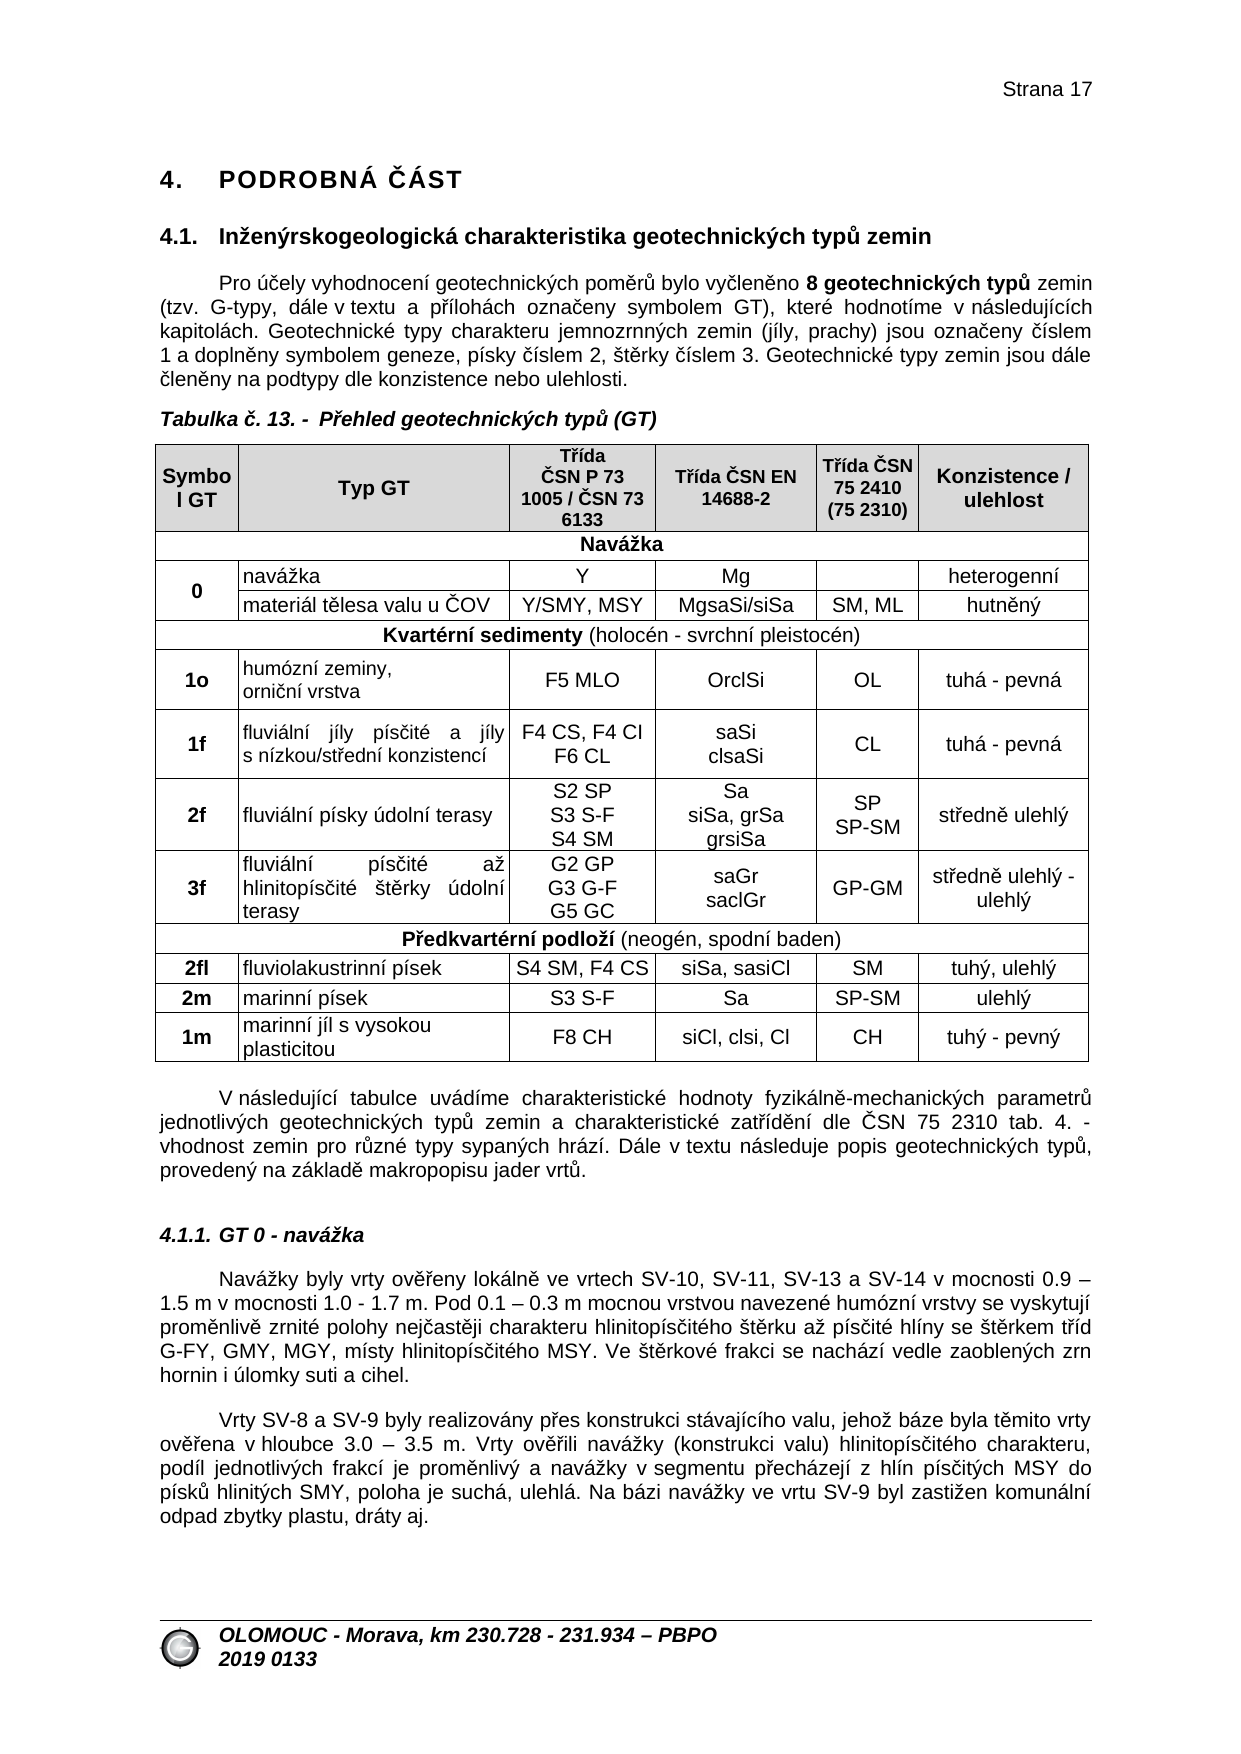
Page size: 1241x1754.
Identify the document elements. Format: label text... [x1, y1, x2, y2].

table_cell F4 CS, F4 CI F6 CL [510, 710, 655, 777]
table_cell [817, 561, 918, 590]
table_cell 1f [156, 710, 238, 777]
table_cell SM, ML [817, 591, 918, 619]
table_cell F5 MLO [510, 650, 655, 709]
subtitle Inženýrskogeologická charakteristika geotechnických typů zemin [159, 223, 1092, 250]
table_cell saSi clsaSi [656, 710, 816, 777]
table_cell OrclSi [656, 650, 816, 709]
table_cell heterogenní [919, 561, 1088, 590]
table_cell SP SP-SM [817, 779, 918, 850]
picture [159, 1627, 201, 1669]
text Navážky byly vrty ověřeny lokálně ve vrtech SV-10, SV-11, SV-13 a SV-14 v mocnosti 0.9 – 1.5 m v mocnosti 1.0 - 1.7 m. Pod 0.1 – 0.3 m mocnou vrstvou navezené humózní vrstvy se vyskytují proměnlivě zrnité polohy nejčastěji charakteru hlinitopísčitého štěrku až písčité hlíny se štěrkem tříd G-FY, GMY, MGY, místy hlinitopísčitého MSY. Ve štěrkové frakci se nachází vedle zaoblených zrn hornin i úlomky suti a cihel. [159, 1267, 1092, 1387]
table_header Třída ČSN EN 14688-2 [656, 445, 816, 531]
table_cell SM [817, 954, 918, 982]
table_cell středně ulehlý - ulehlý [919, 851, 1088, 923]
table_cell hutněný [919, 591, 1088, 619]
table_cell saGr saclGr [656, 851, 816, 923]
table_cell navážka [239, 561, 509, 590]
table_cell S3 S-F [510, 984, 655, 1012]
table_cell humózní zeminy, orniční vrstva [239, 650, 509, 709]
table_cell 3f [156, 851, 238, 923]
table_cell S2 SP S3 S-F S4 SM [510, 779, 655, 850]
table_cell 2m [156, 984, 238, 1012]
subtitle GT 0 - navážka [159, 1222, 1092, 1246]
table_cell tuhý, ulehlý [919, 954, 1088, 982]
table_cell Sa [656, 984, 816, 1012]
table_cell marinní písek [239, 984, 509, 1012]
table_cell 0 [156, 561, 238, 619]
subtitle Podrobná část [159, 165, 1092, 194]
text Vrty SV-8 a SV-9 byly realizovány přes konstrukci stávajícího valu, jehož báze byla těmito vrty ověřena v hloubce 3.0 – 3.5 m. Vrty ověřili navážky (konstrukci valu) hlinitopísčitého charakteru, podíl jednotlivých frakcí je proměnlivý a navážky v segmentu přecházejí z hlín písčitých MSY do písků hlinitých SMY, poloha je suchá, ulehlá. Na bázi navážky ve vrtu SV-9 byl zastižen komunální odpad zbytky plastu, dráty aj. [159, 1408, 1092, 1528]
table_header Typ GT [239, 445, 509, 531]
table_cell ulehlý [919, 984, 1088, 1012]
table_cell 1m [156, 1013, 238, 1061]
table_header Symbol GT [156, 445, 238, 531]
table_cell 1o [156, 650, 238, 709]
table_header Třída ČSN 75 2410 (75 2310) [817, 445, 918, 531]
table_cell Y [510, 561, 655, 590]
table_cell F8 CH [510, 1013, 655, 1061]
table_cell CH [817, 1013, 918, 1061]
table_cell 2fl [156, 954, 238, 982]
text V následující tabulce uvádíme charakteristické hodnoty fyzikálně-mechanických parametrů jednotlivých geotechnických typů zemin a charakteristické zatřídění dle ČSN 75 2310 tab. 4. - vhodnost zemin pro různé typy sypaných hrází. Dále v textu následuje popis geotechnických typů, provedený na základě makropopisu jader vrtů. [159, 1086, 1092, 1182]
table_header Třída ČSN P 73 1005 / ČSN 73 6133 [510, 445, 655, 531]
table_cell Sa siSa, grSa grsiSa [656, 779, 816, 850]
table_cell tuhá - pevná [919, 650, 1088, 709]
table_cell siSa, sasiCl [656, 954, 816, 982]
table_cell Navážka [156, 532, 1088, 560]
table_cell OL [817, 650, 918, 709]
table_cell Mg [656, 561, 816, 590]
table_cell 2f [156, 779, 238, 850]
table_cell Y/SMY, MSY [510, 591, 655, 619]
table_cell materiál tělesa valu u ČOV [239, 591, 509, 619]
table_cell fluviální jíly písčité a jíly s nízkou/střední konzistencí [239, 710, 509, 777]
table_cell marinní jíl s vysokou plasticitou [239, 1013, 509, 1061]
table_cell GP-GM [817, 851, 918, 923]
table_cell Předkvartérní podloží (neogén, spodní baden) [156, 924, 1088, 953]
text Pro účely vyhodnocení geotechnických poměrů bylo vyčleněno 8 geotechnických typů zemin (tzv. G-typy, dále v textu a přílohách označeny symbolem GT), které hodnotíme v následujících kapitolách. Geotechnické typy charakteru jemnozrnných zemin (jíly, prachy) jsou označeny číslem 1 a doplněny symbolem geneze, písky číslem 2, štěrky číslem 3. Geotechnické typy zemin jsou dále členěny na podtypy dle konzistence nebo ulehlosti. [159, 271, 1092, 390]
table_cell Kvartérní sedimenty (holocén - svrchní pleistocén) [156, 621, 1088, 649]
table_cell středně ulehlý [919, 779, 1088, 850]
table_cell SP-SM [817, 984, 918, 1012]
table_cell G2 GP G3 G-F G5 GC [510, 851, 655, 923]
table_header Konzistence / ulehlost [919, 445, 1088, 531]
table_cell tuhý - pevný [919, 1013, 1088, 1061]
table_cell CL [817, 710, 918, 777]
table_cell fluviolakustrinní písek [239, 954, 509, 982]
table_cell siCl, clsi, Cl [656, 1013, 816, 1061]
table_cell MgsaSi/siSa [656, 591, 816, 619]
table_cell fluviální písčité až hlinitopísčité štěrky údolní terasy [239, 851, 509, 923]
table_cell fluviální písky údolní terasy [239, 779, 509, 850]
text Přehled geotechnických typů (GT) [159, 407, 1092, 431]
table_cell S4 SM, F4 CS [510, 954, 655, 982]
table_cell tuhá - pevná [919, 710, 1088, 777]
